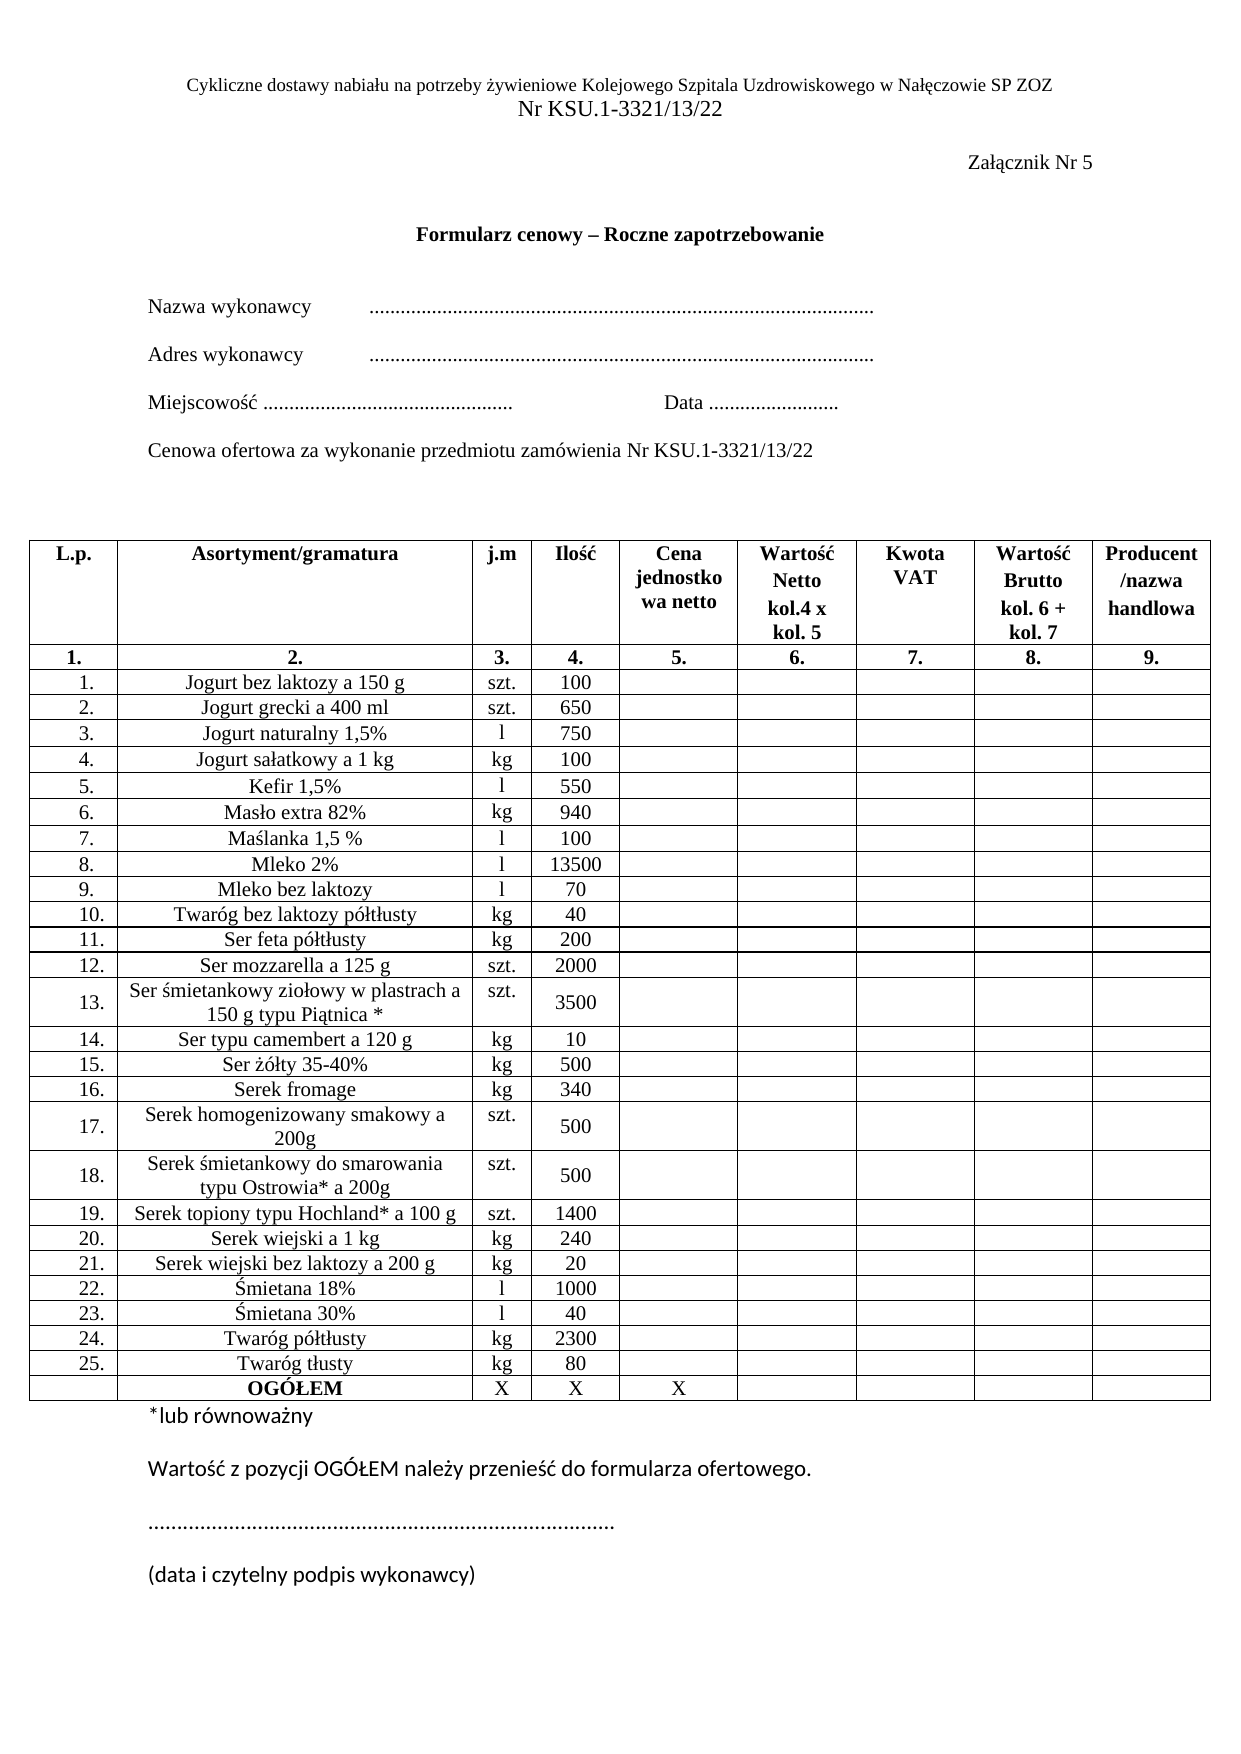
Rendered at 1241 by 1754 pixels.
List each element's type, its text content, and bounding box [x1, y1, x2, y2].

table_cell [620, 1102, 737, 1150]
table_cell X [532, 1376, 619, 1400]
table_cell [857, 1251, 974, 1275]
table_cell [738, 953, 856, 977]
table_cell [857, 799, 974, 825]
table_cell Mleko 2% [118, 852, 472, 876]
table_cell 9. [1093, 645, 1210, 669]
table_cell [738, 826, 856, 851]
table_cell Kefir 1,5% [118, 773, 472, 798]
table_cell [975, 670, 1092, 694]
table_cell [738, 695, 856, 719]
table_cell kg [473, 1326, 531, 1350]
table_cell [30, 1027, 117, 1051]
table_cell [1093, 852, 1210, 876]
table_cell OGÓŁEM [118, 1376, 472, 1400]
table_cell [738, 1102, 856, 1150]
table_cell 5. [620, 645, 737, 669]
table_cell [738, 877, 856, 901]
table_cell [857, 826, 974, 851]
table_cell 20 [532, 1251, 619, 1275]
table_cell Serek topiony typu Hochland* a 100 g [118, 1200, 472, 1224]
table_cell [620, 747, 737, 772]
table_cell Jogurt naturalny 1,5% [118, 720, 472, 746]
table_cell [1093, 902, 1210, 926]
table_cell szt. [473, 953, 531, 977]
table_cell 2300 [532, 1326, 619, 1350]
table_header Producent/nazwa handlowa [1093, 541, 1210, 644]
table_cell [620, 1351, 737, 1375]
table_cell [738, 1251, 856, 1275]
table_cell [1093, 928, 1210, 951]
table_cell szt. [473, 670, 531, 694]
table_cell [620, 1052, 737, 1076]
table_cell [975, 720, 1092, 746]
table_cell szt. [473, 978, 531, 1026]
table_cell [975, 852, 1092, 876]
table_cell [1093, 799, 1210, 825]
table_cell [857, 1102, 974, 1150]
table_cell 40 [532, 1301, 619, 1325]
table_cell 340 [532, 1077, 619, 1101]
table_cell [1093, 1251, 1210, 1275]
table_cell Śmietana 18% [118, 1276, 472, 1300]
table_cell [620, 799, 737, 825]
table_cell 4. [532, 645, 619, 669]
table_header L.p. [30, 541, 117, 644]
table_cell [857, 1351, 974, 1375]
table_cell [30, 1200, 117, 1224]
table_cell l [473, 852, 531, 876]
table_cell [857, 1077, 974, 1101]
table_cell l [473, 1301, 531, 1325]
table_cell [1093, 747, 1210, 772]
table_cell szt. [473, 695, 531, 719]
table_cell [857, 902, 974, 926]
table_cell 750 [532, 720, 619, 746]
table_cell [30, 1251, 117, 1275]
table_cell [975, 902, 1092, 926]
table_cell [975, 1200, 1092, 1224]
text (data i czytelny podpis wykonawcy) [148, 1560, 1093, 1588]
table_cell [30, 1326, 117, 1350]
table_cell kg [473, 1251, 531, 1275]
table_cell Serek homogenizowany smakowy a 200g [118, 1102, 472, 1150]
table_cell Ser śmietankowy ziołowy w plastrach a 150 g typu Piątnica * [118, 978, 472, 1026]
table_cell [738, 670, 856, 694]
table_cell [620, 978, 737, 1026]
table_cell [738, 928, 856, 951]
table_cell Serek wiejski bez laktozy a 200 g [118, 1251, 472, 1275]
table_cell 3500 [532, 978, 619, 1026]
table_cell [30, 695, 117, 719]
table_header Cena jednostkowa netto [620, 541, 737, 644]
table_cell kg [473, 1351, 531, 1375]
table_cell [620, 720, 737, 746]
table_cell 6. [738, 645, 856, 669]
table_cell [975, 773, 1092, 798]
table_cell [620, 1226, 737, 1249]
table_cell [857, 1052, 974, 1076]
table_cell [30, 1276, 117, 1300]
table_cell [738, 1276, 856, 1300]
table_cell [1093, 978, 1210, 1026]
table_cell [975, 1376, 1092, 1400]
table_cell [1093, 1027, 1210, 1051]
text Nazwa wykonawcy ................................................................................................. [148, 294, 1093, 318]
table_cell kg [473, 1077, 531, 1101]
table_cell [738, 1151, 856, 1199]
table_cell l [473, 720, 531, 746]
table_cell [1093, 670, 1210, 694]
table_cell Ser mozzarella a 125 g [118, 953, 472, 977]
table_cell [1093, 1376, 1210, 1400]
table_cell [30, 877, 117, 901]
table_cell 100 [532, 747, 619, 772]
table_cell X [620, 1376, 737, 1400]
table_cell [620, 1151, 737, 1199]
table_cell 2000 [532, 953, 619, 977]
table_cell [1093, 1102, 1210, 1150]
table_cell [1093, 953, 1210, 977]
table_cell [30, 978, 117, 1026]
table_cell [30, 1077, 117, 1101]
table_cell [857, 1301, 974, 1325]
table_cell [738, 978, 856, 1026]
table_cell [30, 1052, 117, 1076]
table_cell kg [473, 1027, 531, 1051]
table_cell 940 [532, 799, 619, 825]
table_cell [975, 1351, 1092, 1375]
text Wartość z pozycji OGÓŁEM należy przenieść do formularza ofertowego. [148, 1454, 1093, 1482]
table_cell [620, 1301, 737, 1325]
table_cell 1000 [532, 1276, 619, 1300]
table_header Asortyment/gramatura [118, 541, 472, 644]
table_cell [1093, 1326, 1210, 1350]
table_cell [30, 826, 117, 851]
table_header Wartość Brutto kol. 6 + kol. 7 [975, 541, 1092, 644]
table_cell [738, 1052, 856, 1076]
table_cell 100 [532, 670, 619, 694]
table_cell [738, 852, 856, 876]
table_cell Ser typu camembert a 120 g [118, 1027, 472, 1051]
text *lub równoważny [148, 1401, 1093, 1429]
table_cell [1093, 1077, 1210, 1101]
table_cell Ser żółty 35-40% [118, 1052, 472, 1076]
table_cell Serek wiejski a 1 kg [118, 1226, 472, 1249]
table_cell [30, 1301, 117, 1325]
table_cell [1093, 877, 1210, 901]
table_cell [30, 720, 117, 746]
table_cell [975, 1326, 1092, 1350]
table_cell [738, 1376, 856, 1400]
table_cell [1093, 720, 1210, 746]
table_cell [738, 1326, 856, 1350]
table_cell [738, 1351, 856, 1375]
table_cell [857, 670, 974, 694]
table_cell 40 [532, 902, 619, 926]
table_cell l [473, 877, 531, 901]
table_cell [30, 852, 117, 876]
table_cell kg [473, 747, 531, 772]
table_cell Masło extra 82% [118, 799, 472, 825]
text Załącznik Nr 5 [148, 150, 1093, 174]
table_cell 650 [532, 695, 619, 719]
table_cell [30, 902, 117, 926]
table_cell [857, 1376, 974, 1400]
table_cell [975, 877, 1092, 901]
table_cell Serek fromage [118, 1077, 472, 1101]
table_cell Jogurt sałatkowy a 1 kg [118, 747, 472, 772]
table_cell [620, 928, 737, 951]
table_cell [1093, 1151, 1210, 1199]
table_cell [620, 1251, 737, 1275]
table_cell [975, 799, 1092, 825]
table_cell [738, 1027, 856, 1051]
table_cell 10 [532, 1027, 619, 1051]
table_cell 500 [532, 1052, 619, 1076]
table_cell [620, 773, 737, 798]
table_cell [975, 1251, 1092, 1275]
table_cell l [473, 1276, 531, 1300]
table_cell Śmietana 30% [118, 1301, 472, 1325]
table_cell kg [473, 902, 531, 926]
table_cell [975, 1276, 1092, 1300]
table_cell Twaróg bez laktozy półtłusty [118, 902, 472, 926]
table_cell [30, 953, 117, 977]
table_cell [738, 1301, 856, 1325]
table_cell [975, 1151, 1092, 1199]
table_cell 1400 [532, 1200, 619, 1224]
table_cell kg [473, 928, 531, 951]
table_cell [857, 1276, 974, 1300]
table_cell [30, 670, 117, 694]
table_cell Mleko bez laktozy [118, 877, 472, 901]
table_cell [30, 1226, 117, 1249]
text Adres wykonawcy ................................................................................................. [148, 342, 1093, 366]
table_cell [620, 1027, 737, 1051]
text Cenowa ofertowa za wykonanie przedmiotu zamówienia Nr KSU.1-3321/13/22 [148, 438, 1093, 462]
table_cell [738, 799, 856, 825]
table_cell [857, 1226, 974, 1249]
table_cell 3. [473, 645, 531, 669]
table_header Wartość Netto kol.4 x kol. 5 [738, 541, 856, 644]
table_cell [30, 1376, 117, 1400]
table_cell [30, 1102, 117, 1150]
table_cell [975, 695, 1092, 719]
table_cell [975, 978, 1092, 1026]
table_cell 500 [532, 1102, 619, 1150]
table_cell [857, 953, 974, 977]
table_cell Twaróg półtłusty [118, 1326, 472, 1350]
table_cell Serek śmietankowy do smarowania typu Ostrowia* a 200g [118, 1151, 472, 1199]
table_cell [620, 852, 737, 876]
table_cell [620, 902, 737, 926]
table_cell Twaróg tłusty [118, 1351, 472, 1375]
table_cell [620, 670, 737, 694]
table_cell [738, 1226, 856, 1249]
table_cell [975, 826, 1092, 851]
table_cell [975, 1226, 1092, 1249]
table_cell [620, 1276, 737, 1300]
table_cell [857, 747, 974, 772]
table_cell [30, 1151, 117, 1199]
table_cell szt. [473, 1200, 531, 1224]
table_cell [620, 1200, 737, 1224]
text ................................................................................. [148, 1507, 1093, 1535]
table_cell [620, 1326, 737, 1350]
table_cell Jogurt bez laktozy a 150 g [118, 670, 472, 694]
table_cell [738, 902, 856, 926]
table_cell [30, 1351, 117, 1375]
table_cell [857, 877, 974, 901]
table_cell [975, 747, 1092, 772]
table_cell [738, 1200, 856, 1224]
table_cell [975, 1027, 1092, 1051]
table_cell [857, 773, 974, 798]
table_cell [857, 1200, 974, 1224]
table_cell kg [473, 799, 531, 825]
table_cell [857, 1027, 974, 1051]
table_cell [975, 1077, 1092, 1101]
table_cell [30, 799, 117, 825]
table_header j.m [473, 541, 531, 644]
table_cell [857, 928, 974, 951]
table_cell [857, 852, 974, 876]
table_cell [738, 773, 856, 798]
table_cell [1093, 773, 1210, 798]
table_cell Ser feta półtłusty [118, 928, 472, 951]
table_cell l [473, 826, 531, 851]
table_cell 2. [118, 645, 472, 669]
table_cell 500 [532, 1151, 619, 1199]
table_cell [1093, 1301, 1210, 1325]
table_cell [975, 1301, 1092, 1325]
table_cell [857, 720, 974, 746]
table_cell [857, 1151, 974, 1199]
text Formularz cenowy – Roczne zapotrzebowanie [148, 222, 1093, 246]
table_cell szt. [473, 1102, 531, 1150]
table_cell 8. [975, 645, 1092, 669]
table_cell [30, 928, 117, 951]
table_cell 100 [532, 826, 619, 851]
table_cell [738, 747, 856, 772]
table_cell [857, 1326, 974, 1350]
table_cell [620, 695, 737, 719]
table_cell [738, 720, 856, 746]
table_cell 70 [532, 877, 619, 901]
table_cell [975, 1102, 1092, 1150]
table_cell [1093, 1276, 1210, 1300]
table_cell 550 [532, 773, 619, 798]
table_cell 80 [532, 1351, 619, 1375]
table_cell Maślanka 1,5 % [118, 826, 472, 851]
table_cell [975, 953, 1092, 977]
table_cell [620, 953, 737, 977]
table_cell [975, 1052, 1092, 1076]
table_cell kg [473, 1052, 531, 1076]
table_cell szt. [473, 1151, 531, 1199]
table_cell [620, 877, 737, 901]
table_cell [30, 773, 117, 798]
table_header Kwota VAT [857, 541, 974, 644]
table_cell [1093, 826, 1210, 851]
table_cell [620, 826, 737, 851]
table_cell [30, 747, 117, 772]
table_cell 200 [532, 928, 619, 951]
table_cell [1093, 1351, 1210, 1375]
table_cell [975, 928, 1092, 951]
table_cell [1093, 695, 1210, 719]
table_cell l [473, 773, 531, 798]
table_cell [1093, 1226, 1210, 1249]
table_cell [738, 1077, 856, 1101]
table_cell [1093, 1200, 1210, 1224]
table_cell [857, 695, 974, 719]
table_cell kg [473, 1226, 531, 1249]
table_cell Jogurt grecki a 400 ml [118, 695, 472, 719]
table_cell X [473, 1376, 531, 1400]
table_cell 240 [532, 1226, 619, 1249]
table_cell 13500 [532, 852, 619, 876]
table_header Ilość [532, 541, 619, 644]
table_cell 7. [857, 645, 974, 669]
table_cell [1093, 1052, 1210, 1076]
table_cell [620, 1077, 737, 1101]
table_cell 1. [30, 645, 117, 669]
table_cell [857, 978, 974, 1026]
text Miejscowość ................................................ Data ......................... [148, 390, 1093, 414]
